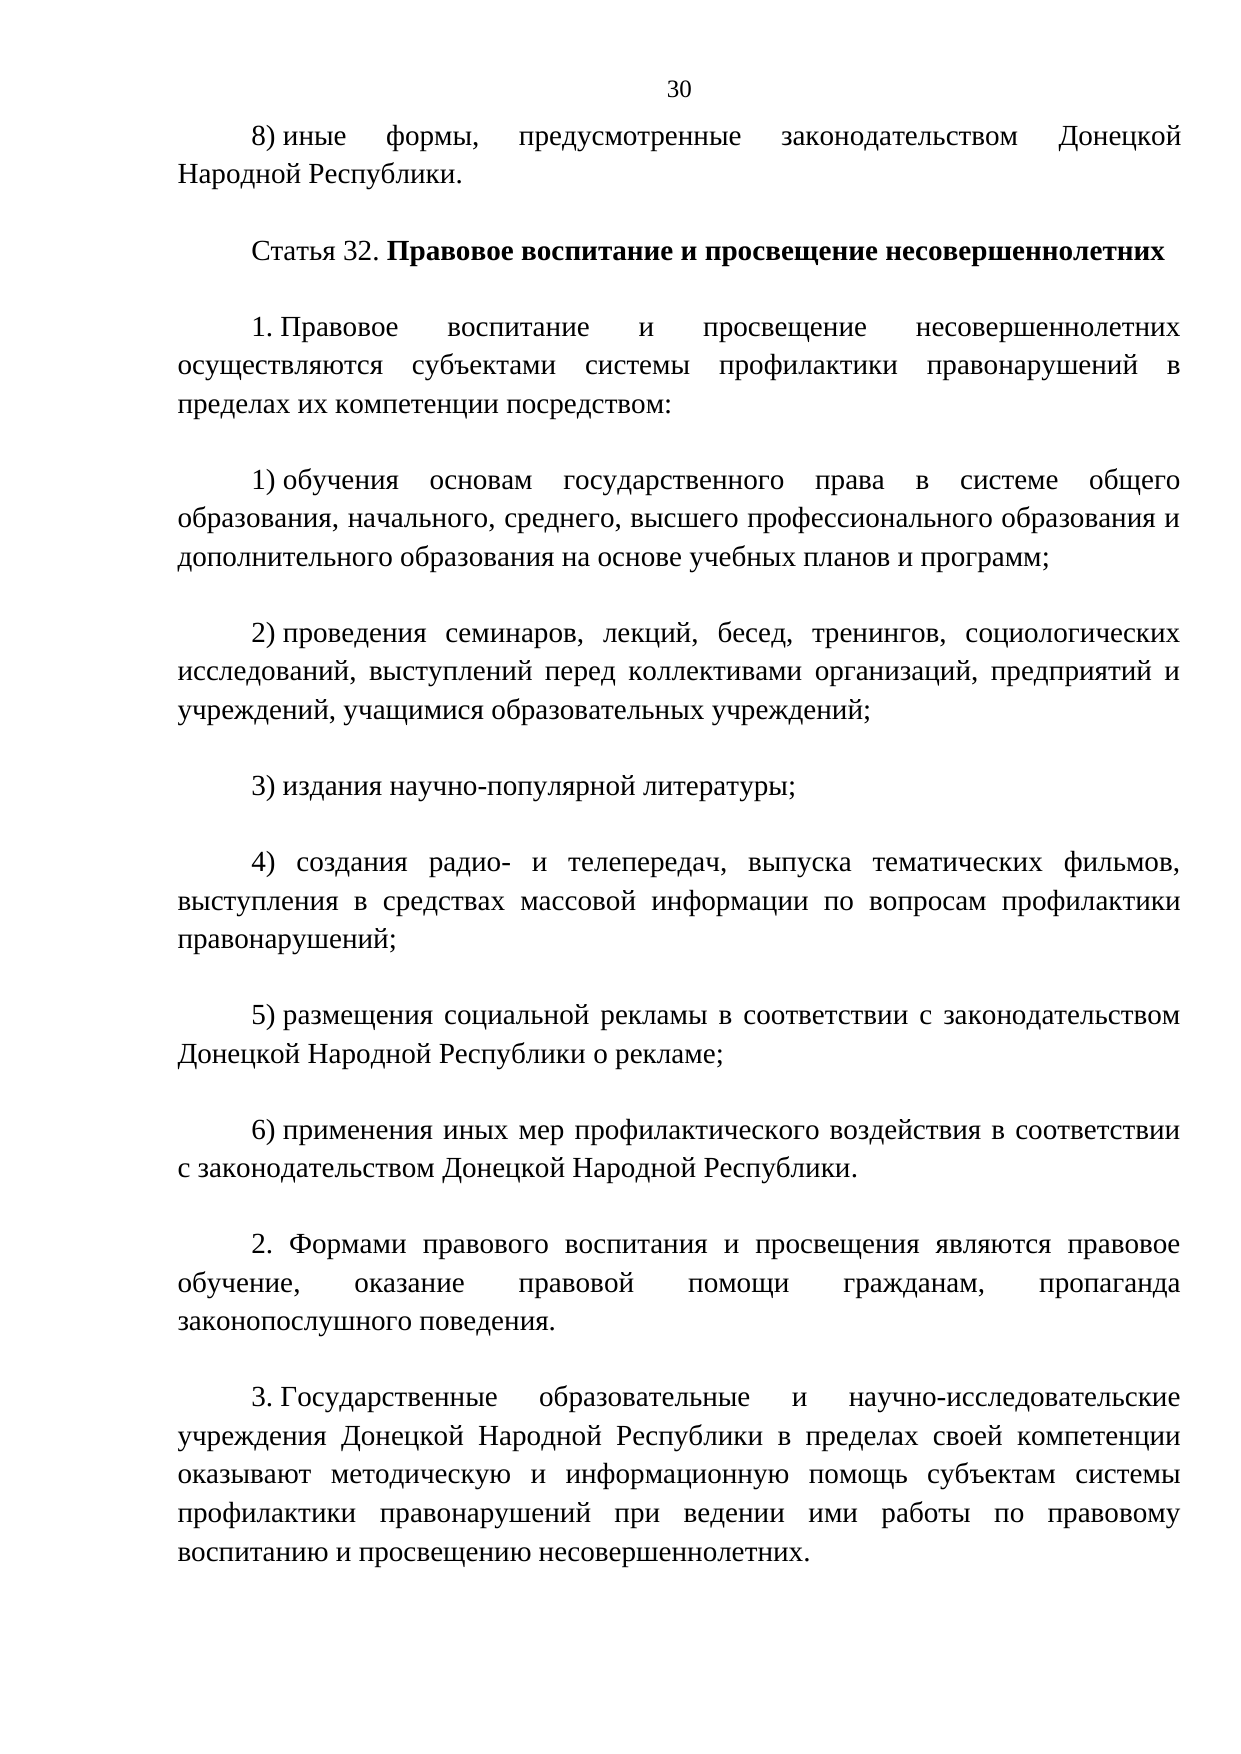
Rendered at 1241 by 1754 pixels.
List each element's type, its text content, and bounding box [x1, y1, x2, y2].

text 4) создания радио- и телепередач, выпуска тематических фильмов, выступления в средствах массовой информации по вопросам профилактики правонарушений; [177, 844, 1181, 955]
text 5) размещения социальной рекламы в соответствии с законодательством Донецкой Народной Республики о рекламе; [177, 997, 1181, 1069]
text 2. Формами правового воспитания и просвещения являются правовое обучение, оказание правовой помощи гражданам, пропаганда законопослушного поведения. [177, 1226, 1181, 1337]
text 1) обучения основам государственного права в системе общего образования, начального, среднего, высшего профессионального образования и дополнительного образования на основе учебных планов и программ; [177, 462, 1181, 572]
text Статья 32. Правовое воспитание и просвещение несовершеннолетних [177, 233, 1181, 266]
text 3. Государственные образовательные и научно-исследовательские учреждения Донецкой Народной Республики в пределах своей компетенции оказывают методическую и информационную помощь субъектам системы профилактики правонарушений при ведении ими работы по правовому воспитанию и просвещению несовершеннолетних. [177, 1379, 1181, 1567]
text 2) проведения семинаров, лекций, бесед, тренингов, социологических исследований, выступлений перед коллективами организаций, предприятий и учреждений, учащимися образовательных учреждений; [177, 615, 1181, 726]
text 1. Правовое воспитание и просвещение несовершеннолетних осуществляются субъектами системы профилактики правонарушений в пределах их компетенции посредством: [177, 309, 1181, 419]
text 8) иные формы, предусмотренные законодательством Донецкой Народной Республики. [177, 118, 1181, 190]
text 3) издания научно-популярной литературы; [177, 768, 1181, 802]
text 6) применения иных мер профилактического воздействия в соответствии с законодательством Донецкой Народной Республики. [177, 1112, 1181, 1184]
